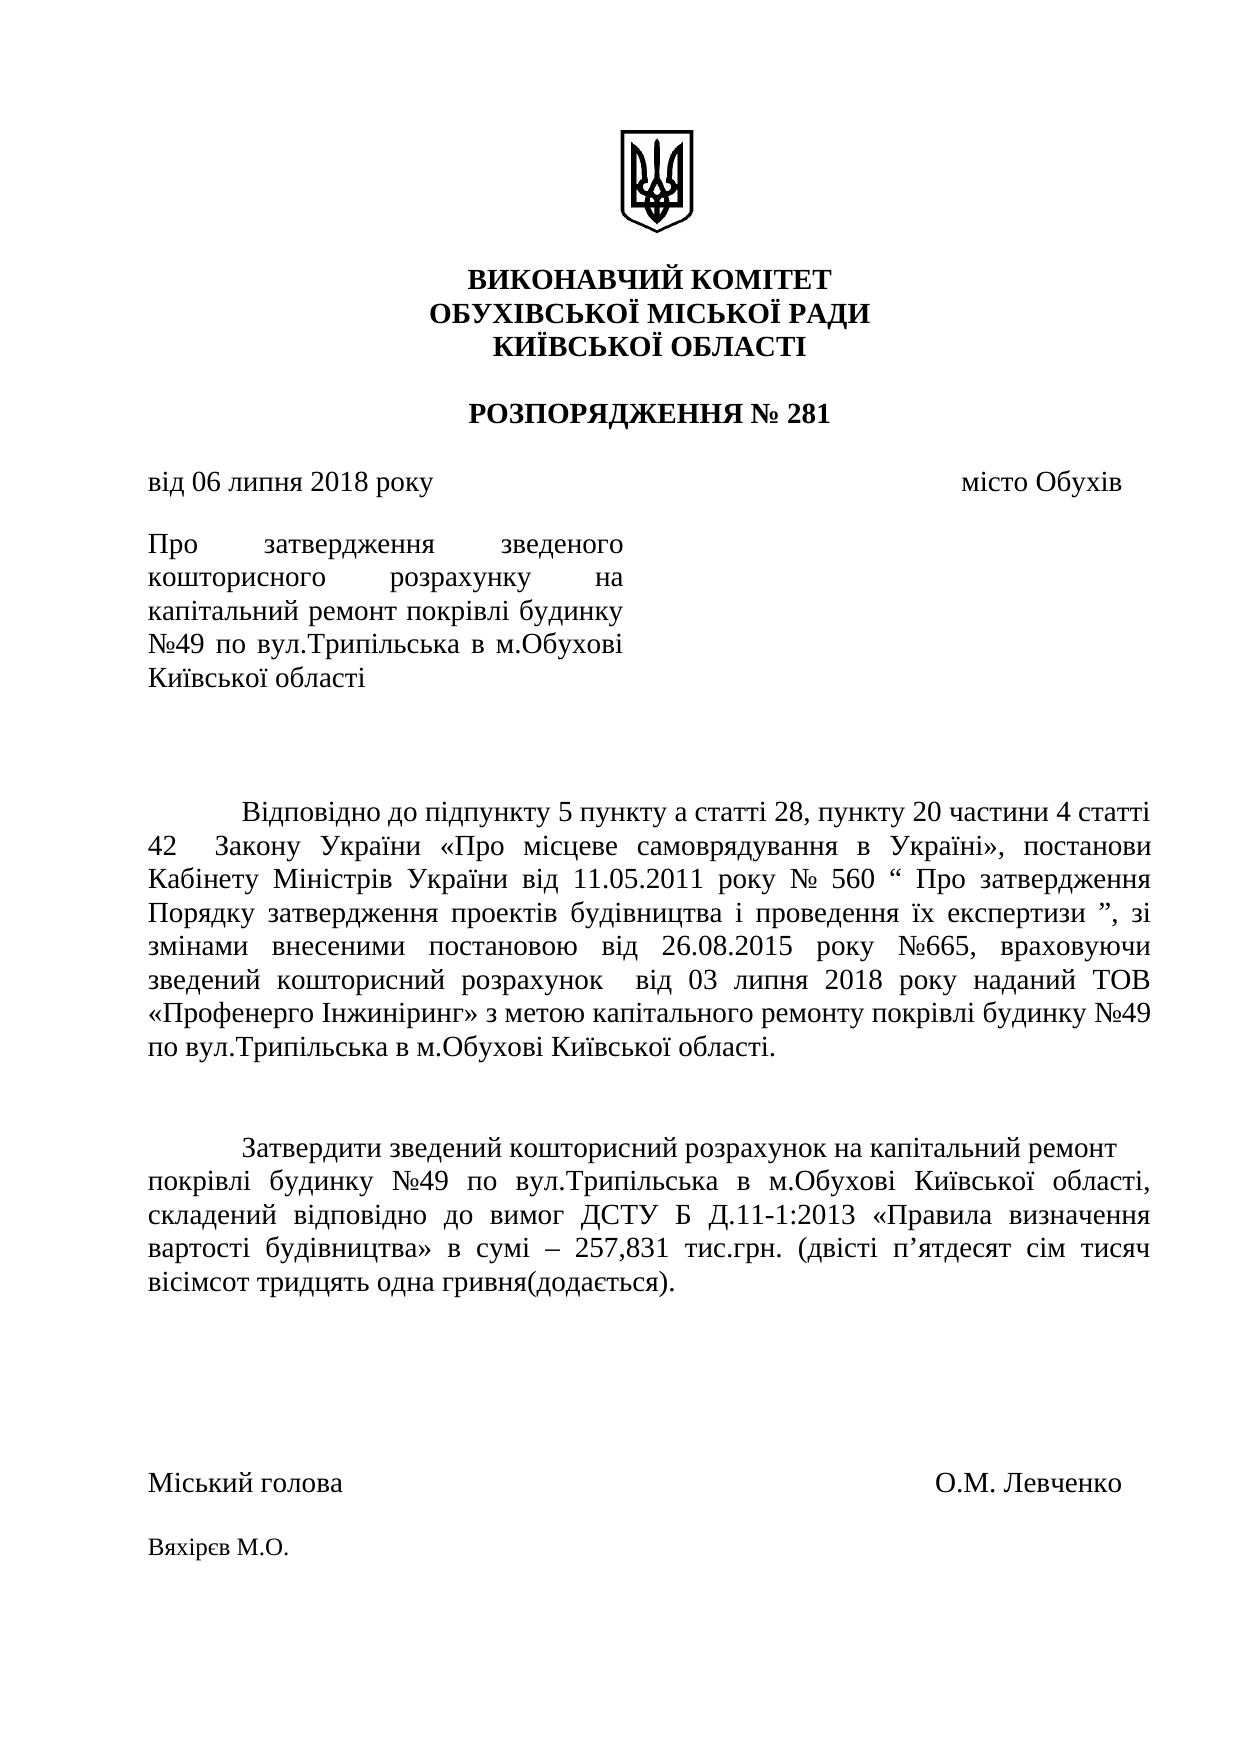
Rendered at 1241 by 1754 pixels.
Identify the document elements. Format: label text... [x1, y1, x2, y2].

text Вяхірєв М.О. [148, 1532, 1152, 1561]
table_header О.М. Левченко [635, 1465, 1133, 1532]
text РОЗПОРЯДЖЕННЯ № 281 [148, 397, 1152, 430]
table_header Міський голова [136, 1465, 635, 1532]
text КИЇВСЬКОЇ ОБЛАСТІ [148, 329, 1152, 363]
text ОБУХІВСЬКОЇ МІСЬКОЇ РАДИ [148, 296, 1152, 329]
picture [619, 128, 694, 234]
text покрівлі будинку №49 по вул.Трипільська в м.Обухові Київської області, складений відповідно до вимог ДСТУ Б Д.11-1:2013 «Правила визначення вартості будівництва» в сумі – 257,831 тис.грн. (двісті пʼятдесят сім тисяч вісімсот тридцять одна гривня(додається). [148, 1163, 1152, 1297]
text Відповідно до підпункту 5 пункту а статті 28, пункту 20 частини 4 статті 42 Закону України «Про місцеве самоврядування в Україні», постанови Кабінету Міністрів України від 11.05.2011 року № 560 “ Про затвердження Порядку затвердження проектів будівництва і проведення їх експертизи ”, зі змінами внесеними постановою від 26.08.2015 року №665, враховуючи зведений кошторисний розрахунок від 03 липня 2018 року наданий ТОВ «Профенерго Інжиніринг» з метою капітального ремонту покрівлі будинку №49 по вул.Трипільська в м.Обухові Київської області. [148, 794, 1152, 1063]
text Затвердити зведений кошторисний розрахунок на капітальний ремонт [148, 1130, 1152, 1163]
text ВИКОНАВЧИЙ КОМІТЕТ [148, 262, 1152, 296]
table_header від 06 липня 2018 року Про затвердження зведеного кошторисного розрахунку на капітальний ремонт покрівлі будинку №49 по вул.Трипільська в м.Обухові Київської області [136, 464, 635, 761]
table_header місто Обухів [635, 464, 1133, 761]
